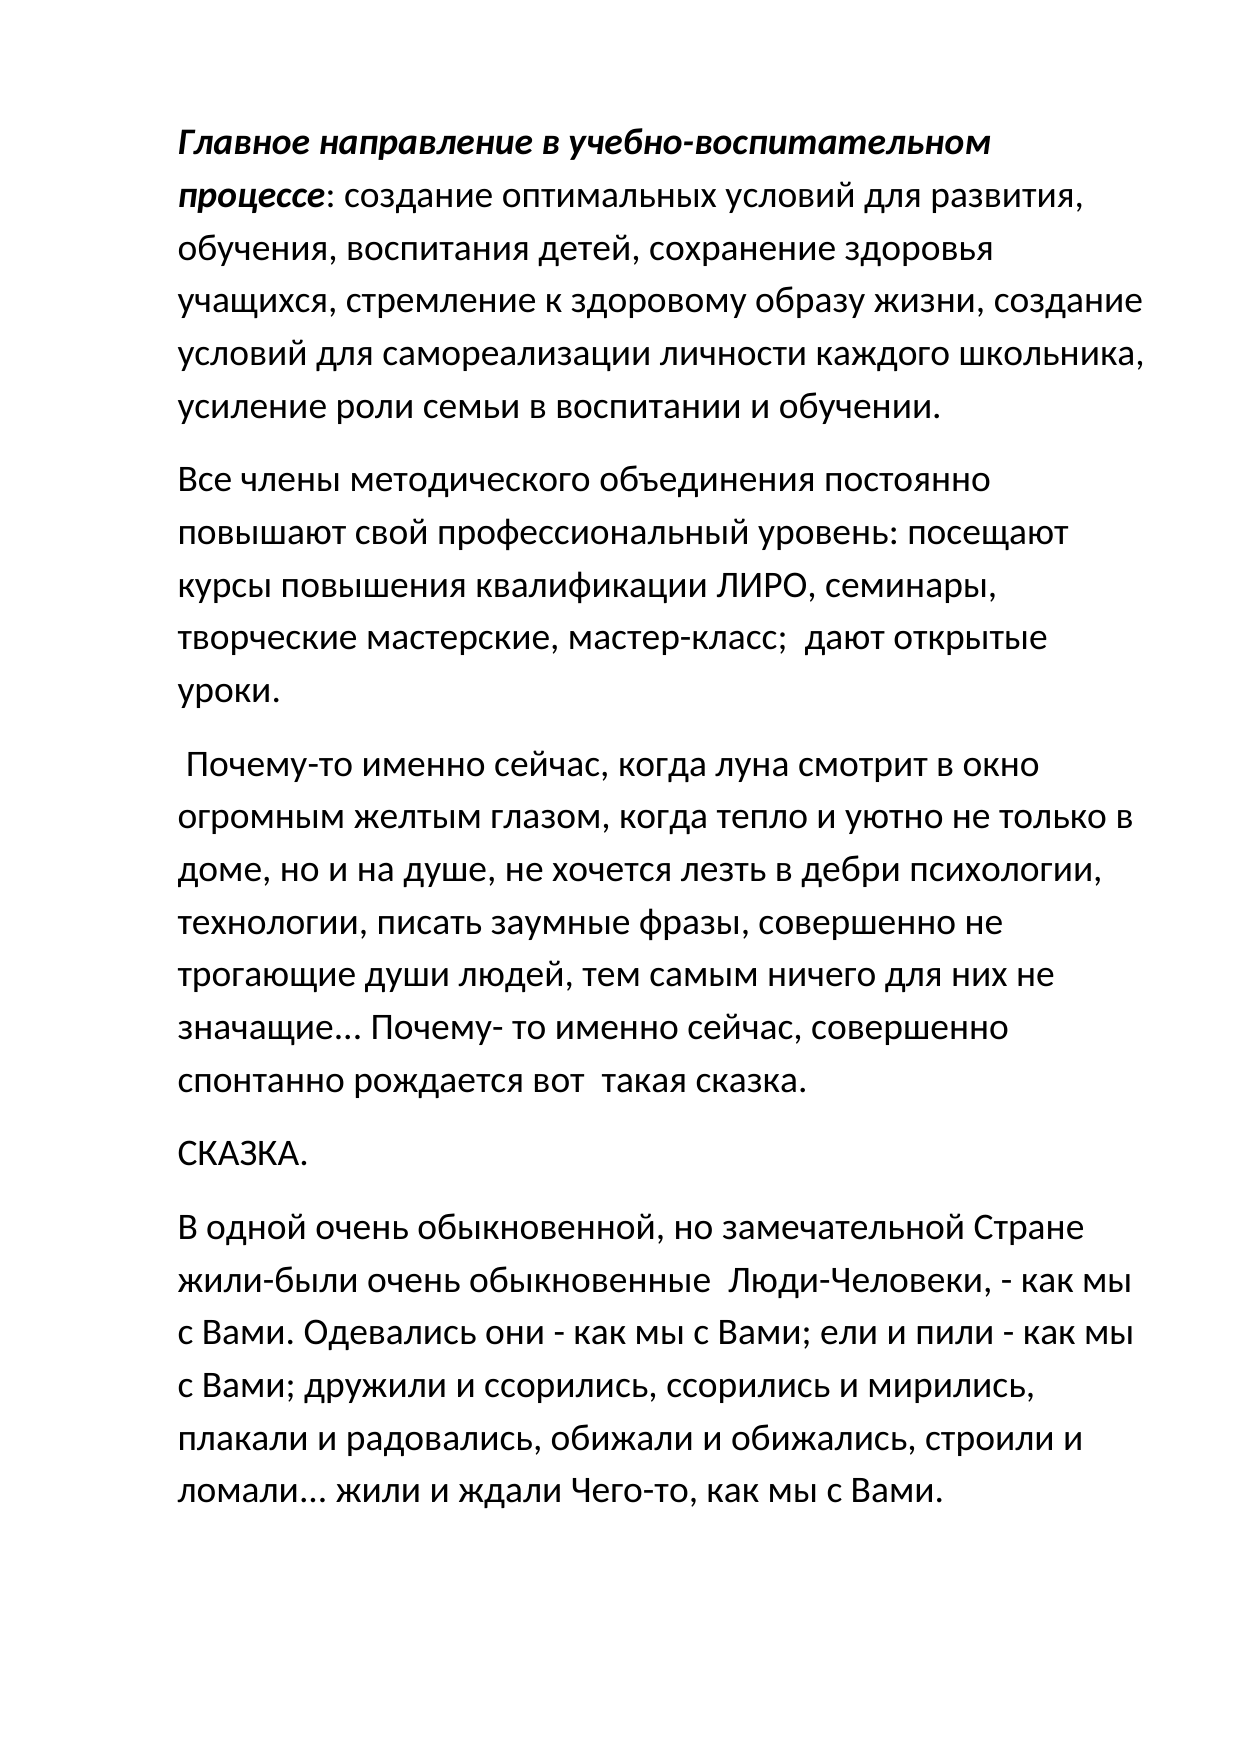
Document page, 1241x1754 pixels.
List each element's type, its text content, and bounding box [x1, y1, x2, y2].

text СКАЗКА. [177, 1129, 1152, 1175]
text Все члены методического объединения постоянно повышают свой профессиональный уровень: посещают курсы повышения квалификации ЛИРО, семинары, творческие мастерские, мастер-класс; дают открытые уроки. [177, 455, 1152, 712]
text В одной очень обыкновенной, но замечательной Стране жили-были очень обыкновенные Люди-Человеки, - как мы с Вами. Одевались они - как мы с Вами; ели и пили - как мы с Вами; дружили и ссорились, ссорились и мирились, плакали и радовались, обижали и обижались, строили и ломали... жили и ждали Чего-то, как мы с Вами. [177, 1203, 1152, 1512]
text Почему-то именно сейчас, когда луна смотрит в окно огромным желтым глазом, когда тепло и уютно не только в доме, но и на душе, не хочется лезть в дебри психологии, технологии, писать заумные фразы, совершенно не трогающие души людей, тем самым ничего для них не значащие... Почему- то именно сейчас, совершенно спонтанно рождается вот такая сказка. [177, 739, 1152, 1102]
text Главное направление в учебно-воспитательном процессе: создание оптимальных условий для развития, обучения, воспитания детей, сохранение здоровья учащихся, стремление к здоровому образу жизни, создание условий для самореализации личности каждого школьника, усиление роли семьи в воспитании и обучении. [177, 118, 1152, 427]
